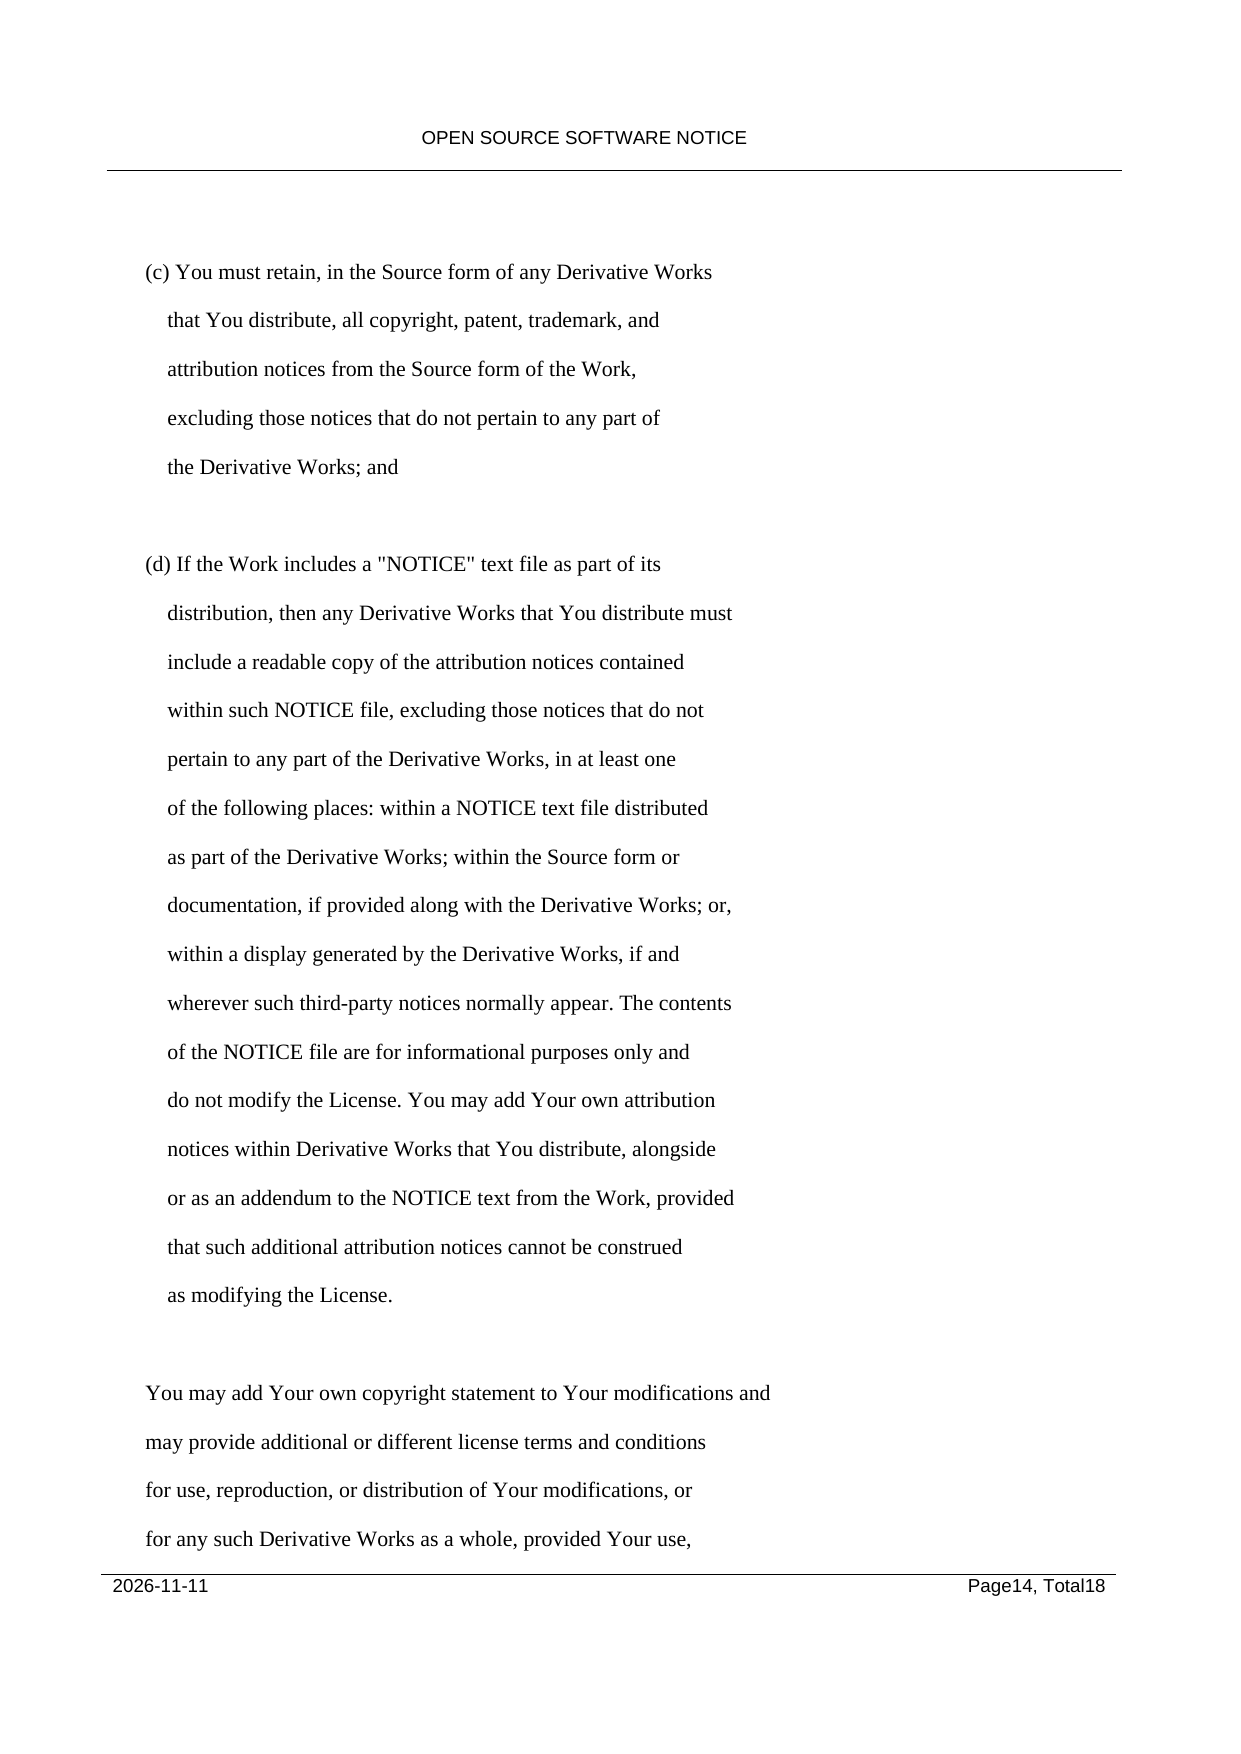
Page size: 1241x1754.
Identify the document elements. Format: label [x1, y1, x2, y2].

text [112, 206, 1128, 1555]
